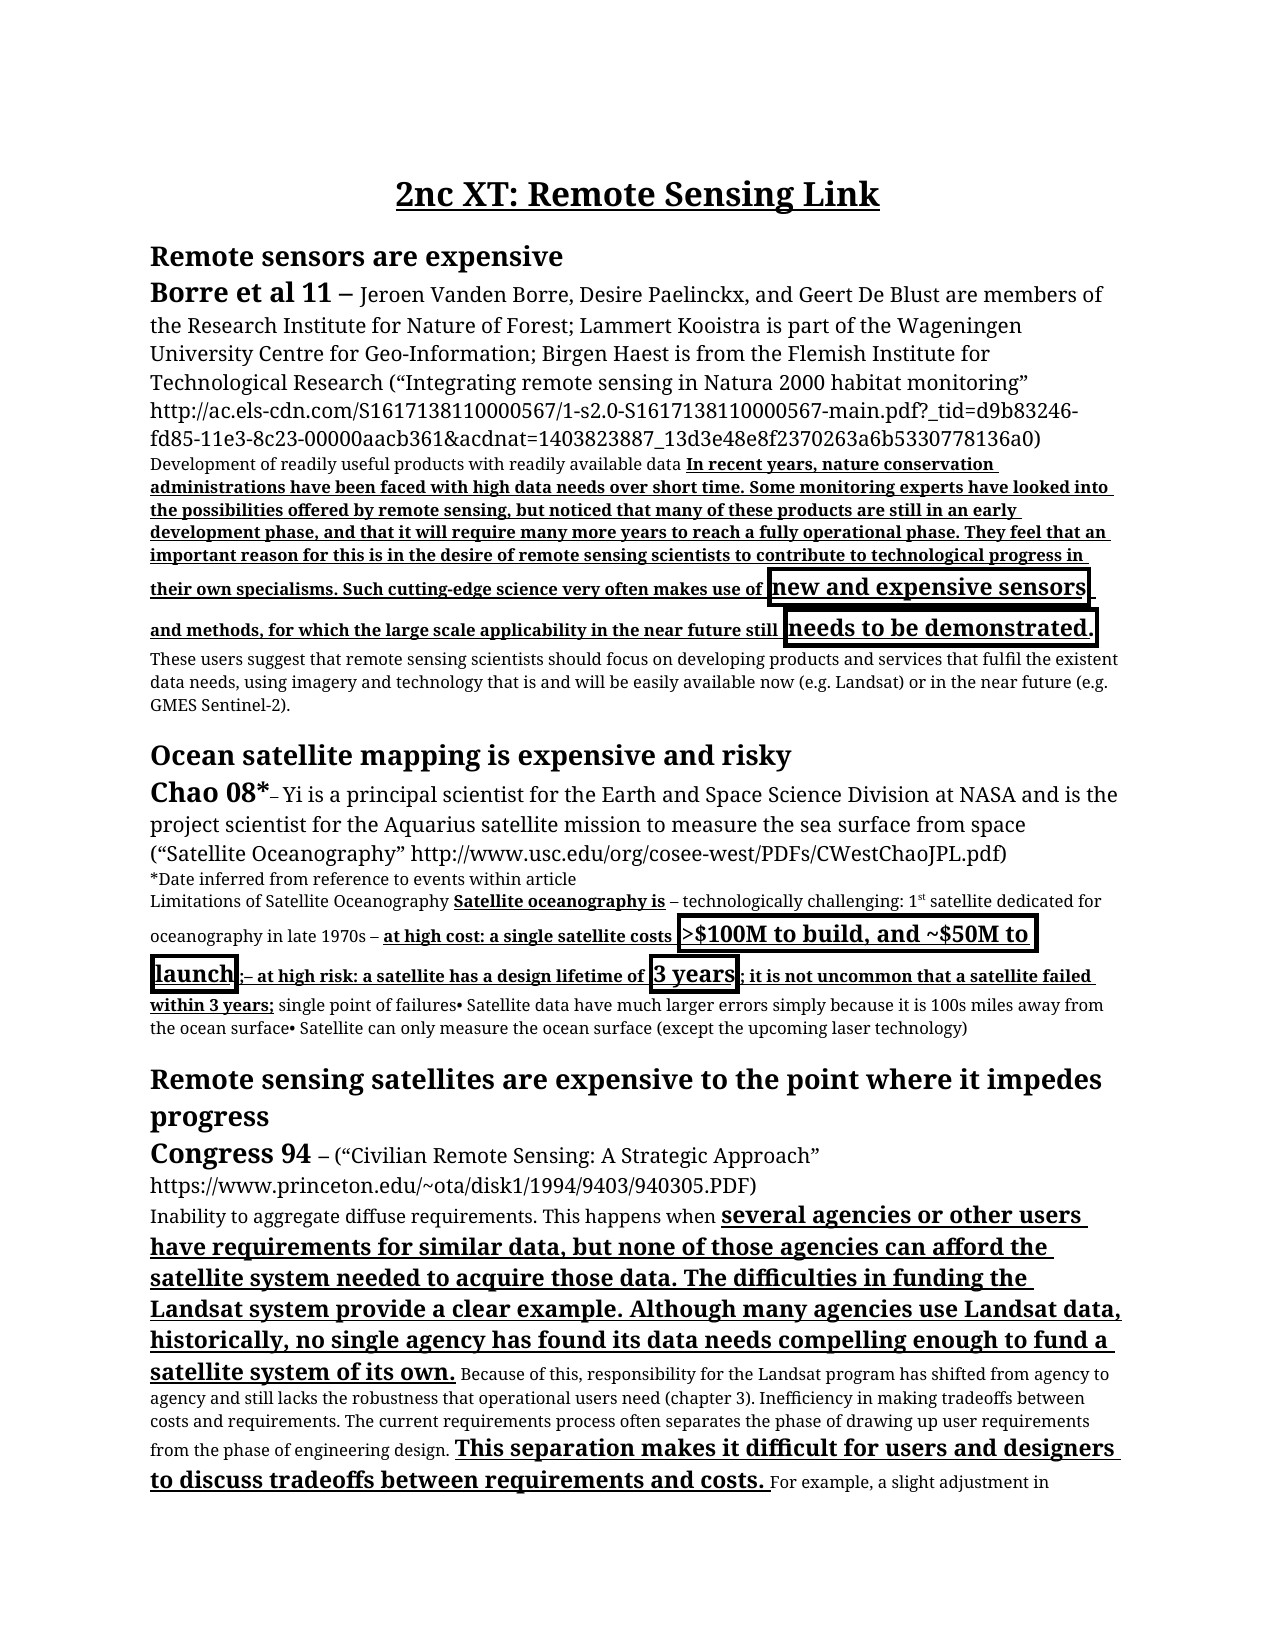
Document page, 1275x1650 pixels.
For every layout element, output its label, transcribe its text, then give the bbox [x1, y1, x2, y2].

subtitle Remote sensing satellites are expensive to the point where it impedes progress [150, 1060, 1125, 1134]
text Chao 08*– Yi is a principal scientist for the Earth and Space Science Division at NASA and is the project scientist for the Aquarius satellite mission to measure the sea surface from space (“Satellite Oceanography” http://www.usc.edu/org/cosee-west/PDFs/CWestChaoJPL.pdf) [150, 774, 1125, 867]
text *Date inferred from reference to events within article [150, 867, 1125, 890]
text Limitations of Satellite Oceanography Satellite oceanography is – technologically challenging: 1st satellite dedicated for oceanography in late 1970s – at high cost: a single satellite costs >$100M to build, and ~$50M to launch;– at high risk: a satellite has a design lifetime of 3 years; it is not uncommon that a satellite failed within 3 years; single point of failures• Satellite data have much larger errors simply because it is 100s miles away from the ocean surface• Satellite can only measure the ocean surface (except the upcoming laser technology) [150, 890, 1125, 1039]
text Development of readily useful products with readily available data In recent years, nature conservation administrations have been faced with high data needs over short time. Some monitoring experts have looked into the possibilities offered by remote sensing, but noticed that many of these products are still in an early development phase, and that it will require many more years to reach a fully operational phase. They feel that an important reason for this is in the desire of remote sensing scientists to contribute to technological progress in their own specialisms. Such cutting-edge science very often makes use of new and expensive sensors and methods, for which the large scale applicability in the near future still needs to be demonstrated. These users suggest that remote sensing scientists should focus on developing products and services that fulﬁl the existent data needs, using imagery and technology that is and will be easily available now (e.g. Landsat) or in the near future (e.g. GMES Sentinel-2). [150, 453, 1125, 716]
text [150, 1199, 1125, 1495]
text Borre et al 11 – Jeroen Vanden Borre, Desire Paelinckx, and Geert De Blust are members of the Research Institute for Nature of Forest; Lammert Kooistra is part of the Wageningen University Centre for Geo-Information; Birgen Haest is from the Flemish Institute for Technological Research (“Integrating remote sensing in Natura 2000 habitat monitoring” http://ac.els-cdn.com/S1617138110000567/1-s2.0-S1617138110000567-main.pdf?_tid=d9b83246-fd85-11e3-8c23-00000aacb361&acdnat=1403823887_13d3e48e8f2370263a6b5330778136a0) [150, 274, 1125, 453]
subtitle 2nc XT: Remote Sensing Link [150, 171, 1125, 216]
subtitle Remote sensors are expensive [150, 237, 1125, 274]
text Congress 94 – (“Civilian Remote Sensing: A Strategic Approach” https://www.princeton.edu/~ota/disk1/1994/9403/940305.PDF) [150, 1134, 1125, 1199]
subtitle Ocean satellite mapping is expensive and risky [150, 737, 1125, 774]
